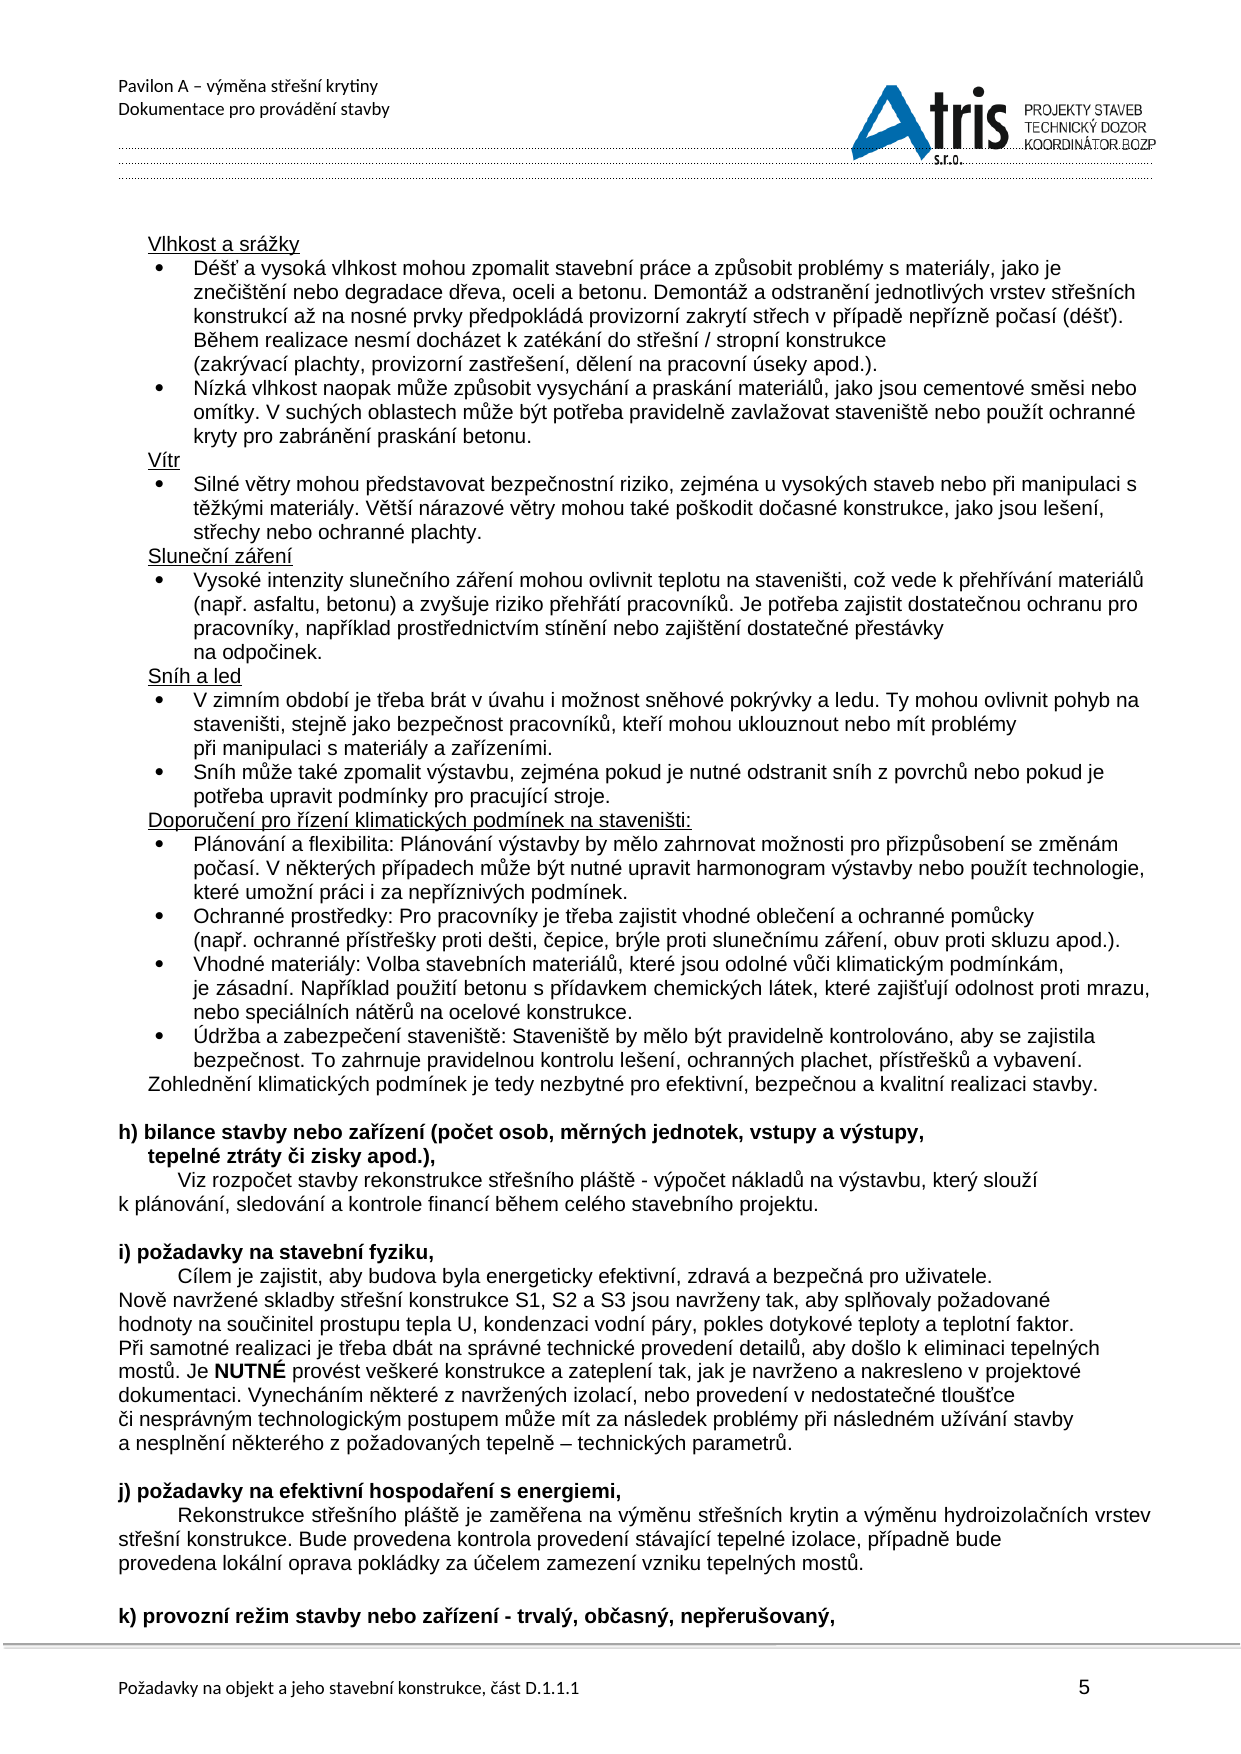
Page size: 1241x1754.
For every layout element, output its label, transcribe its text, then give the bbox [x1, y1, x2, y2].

list V zimním období je třeba brát v úvahu i možnost sněhové pokrývky a ledu. Ty mohou ovlivnit pohyb na staveništi, stejně jako bezpečnost pracovníků, kteří mohou uklouznout nebo mít problémy [156, 688, 1152, 736]
list Déšť a vysoká vlhkost mohou zpomalit stavební práce a způsobit problémy s materiály, jako je znečištění nebo degradace dřeva, oceli a betonu. Demontáž a odstranění jednotlivých vrstev střešních konstrukcí až na nosné prvky předpokládá provizorní zakrytí střech v případě nepřízně počasí (déšť). Během realizace nesmí docházet k zatékání do střešní / stropní konstrukce [156, 256, 1152, 352]
text Vlhkost a srážky [118, 232, 1152, 256]
text mostů. Je NUTNÉ provést veškeré konstrukce a zateplení tak, jak je navrženo a nakresleno v projektové [118, 1359, 1152, 1383]
list Nízká vlhkost naopak může způsobit vysychání a praskání materiálů, jako jsou cementové směsi nebo omítky. V suchých oblastech může být potřeba pravidelně zavlažovat staveniště nebo použít ochranné kryty pro zabránění praskání betonu. [156, 376, 1152, 448]
text j) požadavky na efektivní hospodaření s energiemi, [118, 1479, 1152, 1503]
list Vysoké intenzity slunečního záření mohou ovlivnit teplotu na staveništi, což vede k přehřívání materiálů (např. asfaltu, betonu) a zvyšuje riziko přehřátí pracovníků. Je potřeba zajistit dostatečnou ochranu pro pracovníky, například prostřednictvím stínění nebo zajištění dostatečné přestávky [156, 568, 1152, 640]
text k) provozní režim stavby nebo zařízení - trvalý, občasný, nepřerušovaný, [118, 1604, 1152, 1628]
text i) požadavky na stavební fyziku, [118, 1239, 1152, 1263]
text je zásadní. Například použití betonu s přídavkem chemických látek, které zajišťují odolnost proti mrazu, nebo speciálních nátěrů na ocelové konstrukce. [193, 976, 1152, 1024]
text tepelné ztráty či zisky apod.), [118, 1144, 1152, 1168]
text k plánování, sledování a kontrole financí během celého stavebního projektu. [118, 1192, 1152, 1216]
text při manipulaci s materiály a zařízeními. [193, 736, 1152, 760]
text hodnoty na součinitel prostupu tepla U, kondenzaci vodní páry, pokles dotykové teploty a teplotní faktor. [118, 1311, 1152, 1335]
text a nesplnění některého z požadovaných tepelně – technických parametrů. [118, 1431, 1152, 1455]
list Vhodné materiály: Volba stavebních materiálů, které jsou odolné vůči klimatickým podmínkám, [156, 952, 1152, 976]
list Sníh může také zpomalit výstavbu, zejména pokud je nutné odstranit sníh z povrchů nebo pokud je potřeba upravit podmínky pro pracující stroje. [156, 760, 1152, 808]
text provedena lokální oprava pokládky za účelem zamezení vzniku tepelných mostů. [118, 1551, 1152, 1575]
list Plánování a flexibilita: Plánování výstavby by mělo zahrnovat možnosti pro přizpůsobení se změnám počasí. V některých případech může být nutné upravit harmonogram výstavby nebo použít technologie, které umožní práci i za nepříznivých podmínek. [156, 832, 1152, 904]
list Silné větry mohou představovat bezpečnostní riziko, zejména u vysokých staveb nebo při manipulaci s těžkými materiály. Větší nárazové větry mohou také poškodit dočasné konstrukce, jako jsou lešení, střechy nebo ochranné plachty. [156, 472, 1152, 544]
text Při samotné realizaci je třeba dbát na správné technické provedení detailů, aby došlo k eliminaci tepelných [118, 1335, 1152, 1359]
text h) bilance stavby nebo zařízení (počet osob, měrných jednotek, vstupy a výstupy, [118, 1120, 1152, 1144]
text (zakrývací plachty, provizorní zastřešení, dělení na pracovní úseky apod.). [193, 352, 1152, 376]
text dokumentaci. Vynecháním některé z navržených izolací, nebo provedení v nedostatečné tloušťce [118, 1383, 1152, 1407]
text Cílem je zajistit, aby budova byla energeticky efektivní, zdravá a bezpečná pro uživatele. [118, 1263, 1152, 1287]
text Sníh a led [118, 664, 1152, 688]
text Zohlednění klimatických podmínek je tedy nezbytné pro efektivní, bezpečnou a kvalitní realizaci stavby. [118, 1072, 1152, 1096]
text na odpočinek. [193, 640, 1152, 664]
picture [849, 83, 1157, 166]
text Sluneční záření [118, 544, 1152, 568]
list Údržba a zabezpečení staveniště: Staveniště by mělo být pravidelně kontrolováno, aby se zajistila bezpečnost. To zahrnuje pravidelnou kontrolu lešení, ochranných plachet, přístřešků a vybavení. [156, 1024, 1152, 1072]
text (např. ochranné přístřešky proti dešti, čepice, brýle proti slunečnímu záření, obuv proti skluzu apod.). [193, 928, 1152, 952]
text Viz rozpočet stavby rekonstrukce střešního pláště - výpočet nákladů na výstavbu, který slouží [118, 1168, 1152, 1192]
text Nově navržené skladby střešní konstrukce S1, S2 a S3 jsou navrženy tak, aby splňovaly požadované [118, 1287, 1152, 1311]
text či nesprávným technologickým postupem může mít za následek problémy při následném užívání stavby [118, 1407, 1152, 1431]
text Vítr [118, 448, 1152, 472]
text Doporučení pro řízení klimatických podmínek na staveništi: [118, 808, 1152, 832]
text Rekonstrukce střešního pláště je zaměřena na výměnu střešních krytin a výměnu hydroizolačních vrstev střešní konstrukce. Bude provedena kontrola provedení stávající tepelné izolace, případně bude [118, 1503, 1152, 1551]
list Ochranné prostředky: Pro pracovníky je třeba zajistit vhodné oblečení a ochranné pomůcky [156, 904, 1152, 928]
